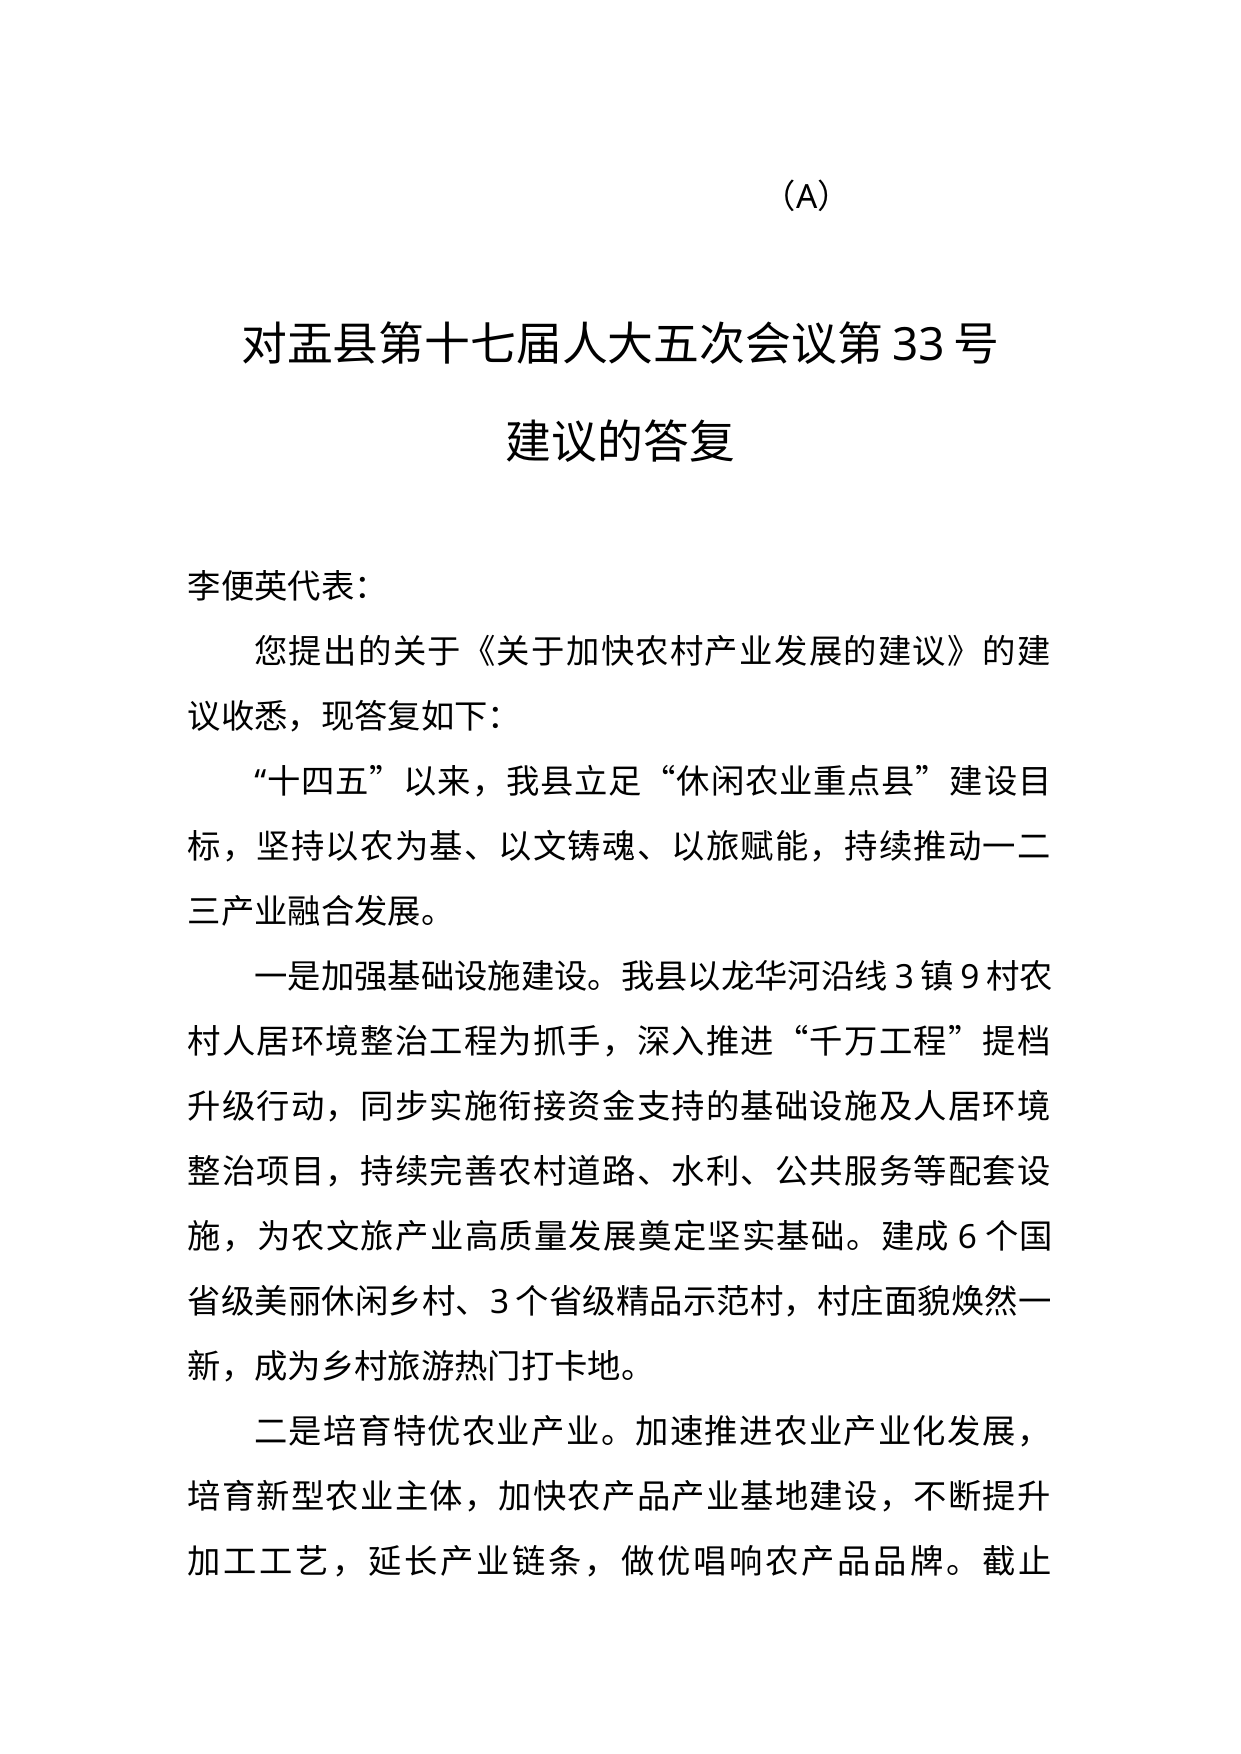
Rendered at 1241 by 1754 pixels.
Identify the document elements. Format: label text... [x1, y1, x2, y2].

text 您提出的关于《关于加快农村产业发展的建议》的建议收悉，现答复如下： [187, 617, 1053, 747]
text 建议的答复 [187, 389, 1053, 487]
text 李便英代表： [187, 552, 1053, 617]
text 对盂县第十七届人大五次会议第33号 [187, 292, 1053, 389]
text “十四五”以来，我县立足“休闲农业重点县”建设目标，坚持以农为基、以文铸魂、以旅赋能，持续推动一二三产业融合发展。 [187, 747, 1053, 942]
text 一是加强基础设施建设。我县以龙华河沿线3镇9村农村人居环境整治工程为抓手，深入推进“千万工程”提档升级行动，同步实施衔接资金支持的基础设施及人居环境整治项目，持续完善农村道路、水利、公共服务等配套设施，为农文旅产业高质量发展奠定坚实基础。建成6个国省级美丽休闲乡村、3个省级精品示范村，村庄面貌焕然一新，成为乡村旅游热门打卡地。 [187, 942, 1053, 1397]
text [187, 1397, 1053, 1592]
text （A） [187, 162, 1053, 227]
